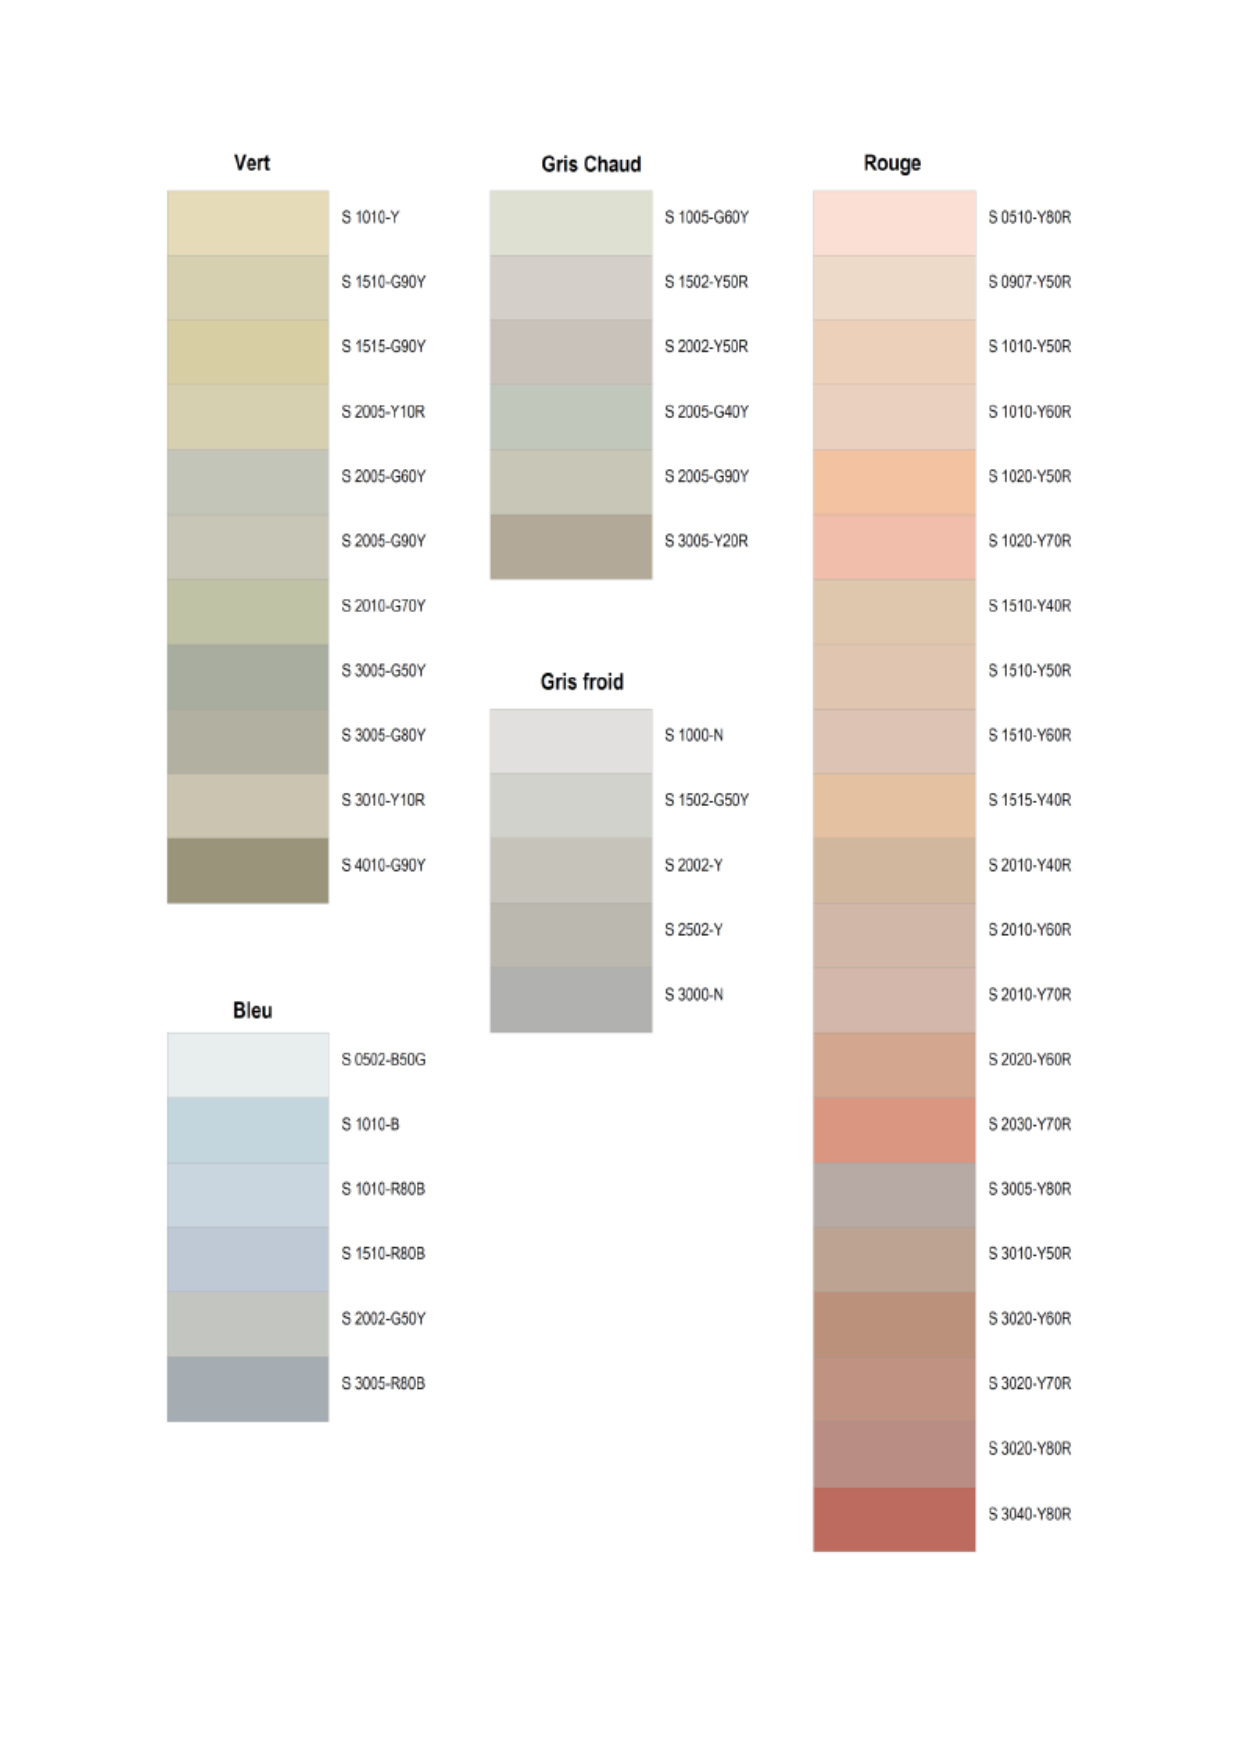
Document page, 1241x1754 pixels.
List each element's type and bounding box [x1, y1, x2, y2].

picture [158, 150, 1082, 1560]
